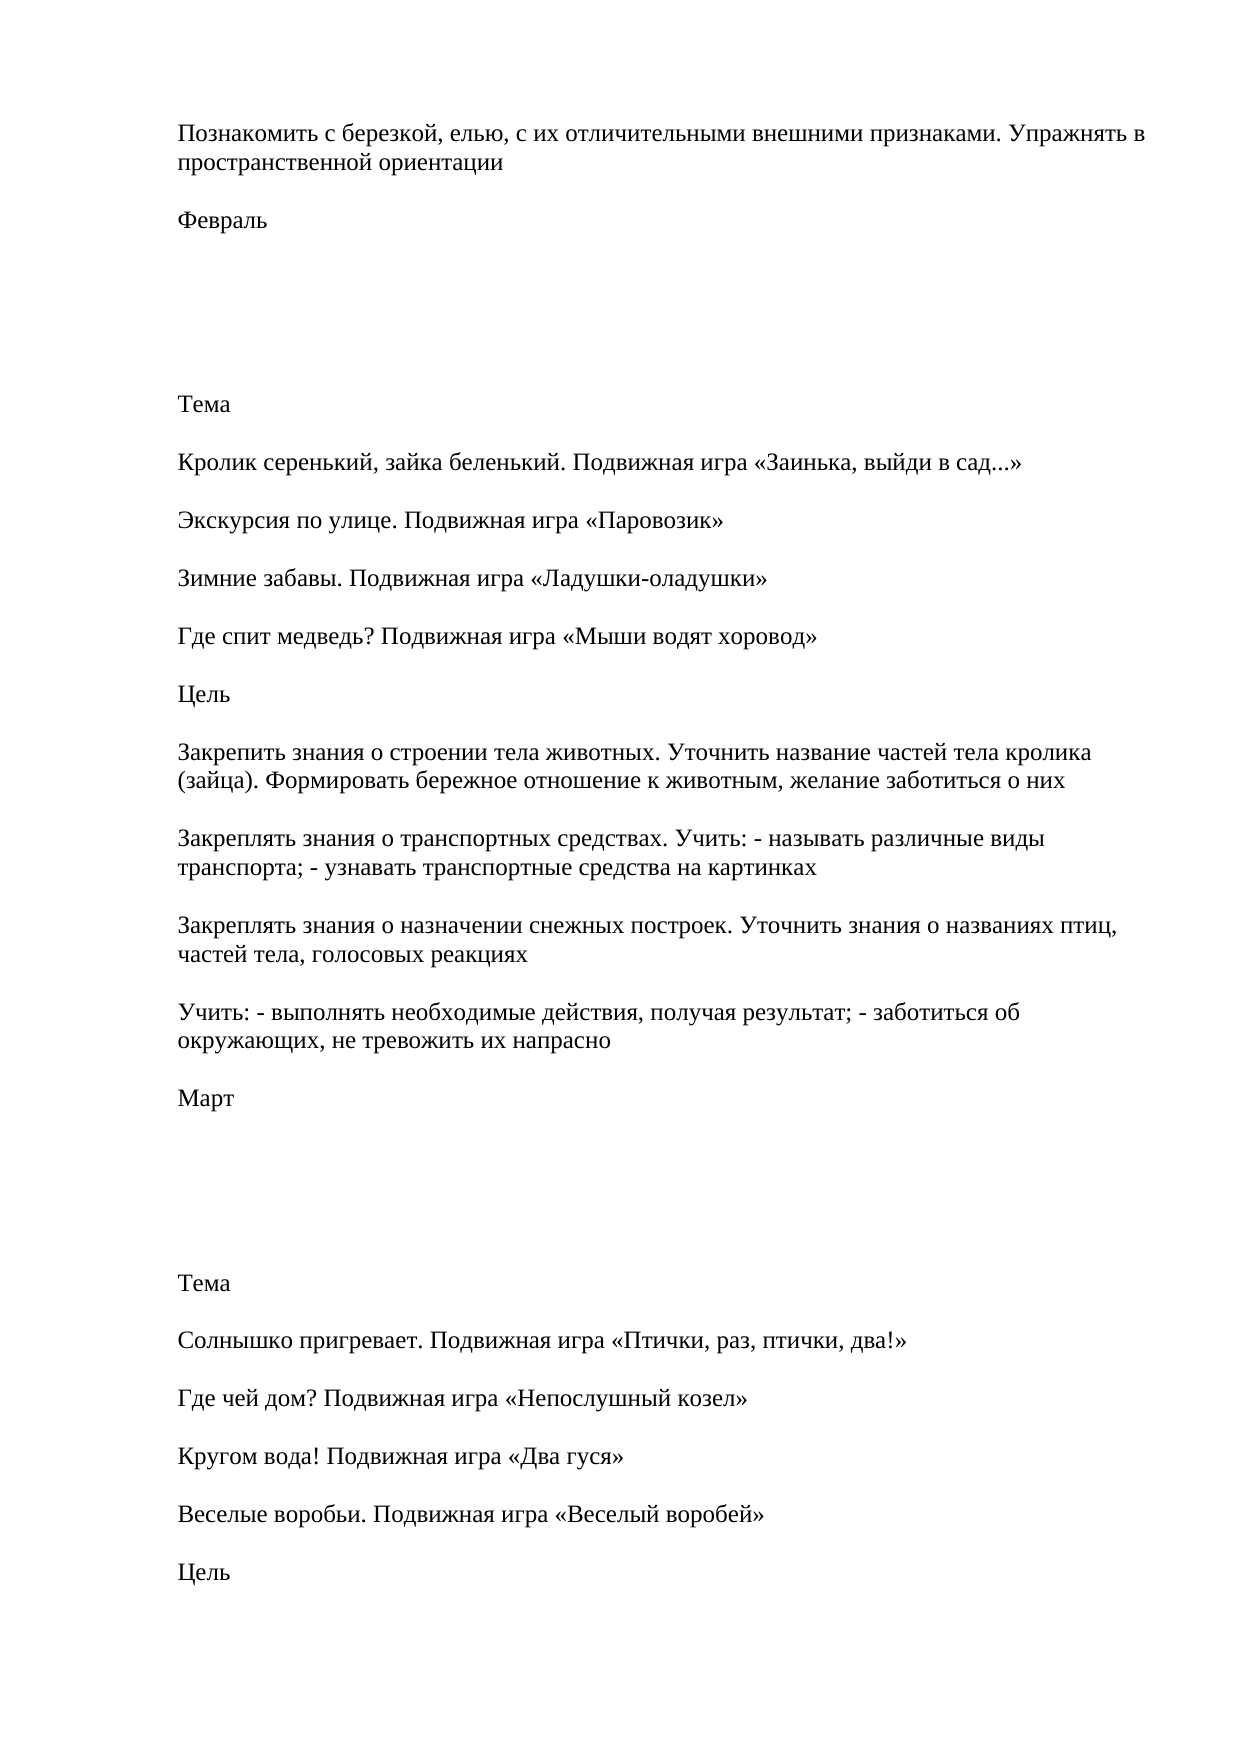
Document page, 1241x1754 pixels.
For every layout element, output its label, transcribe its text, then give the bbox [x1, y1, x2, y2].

text Цель [177, 679, 1152, 707]
text Кролик серенький, зайка беленький. Подвижная игра «Заинька, выйди в сад...» [177, 447, 1152, 476]
text Цель [177, 1557, 1152, 1586]
text Зимние забавы. Подвижная игра «Ладушки-оладушки» [177, 563, 1152, 592]
text Солнышко пригревает. Подвижная игра «Птички, раз, птички, два!» [177, 1326, 1152, 1354]
text Веселые воробьи. Подвижная игра «Веселый воробей» [177, 1499, 1152, 1528]
text Где спит медведь? Подвижная игра «Мыши водят хоровод» [177, 621, 1152, 649]
text Февраль [177, 205, 1152, 233]
text Закреплять знания о транспортных средствах. Учить: - называть различные виды транспорта; - узнавать транспортные средства на картинках [177, 823, 1152, 881]
text Закрепить знания о строении тела животных. Уточнить название частей тела кролика (зайца). Формировать бережное отношение к животным, желание заботиться о них [177, 737, 1152, 794]
text Учить: - выполнять необходимые действия, получая результат; - заботиться об окружающих, не тревожить их напрасно [177, 997, 1152, 1054]
text Кругом вода! Подвижная игра «Два гуся» [177, 1441, 1152, 1470]
text Познакомить с березкой, елью, с их отличительными внешними признаками. Упражнять в пространственной ориентации [177, 118, 1152, 176]
text Тема [177, 1268, 1152, 1296]
text Март [177, 1083, 1152, 1112]
text Закреплять знания о назначении снежных построек. Уточнить знания о названиях птиц, частей тела, голосовых реакциях [177, 910, 1152, 967]
text Тема [177, 389, 1152, 418]
text Экскурсия по улице. Подвижная игра «Паровозик» [177, 505, 1152, 534]
text Где чей дом? Подвижная игра «Непослушный козел» [177, 1383, 1152, 1412]
